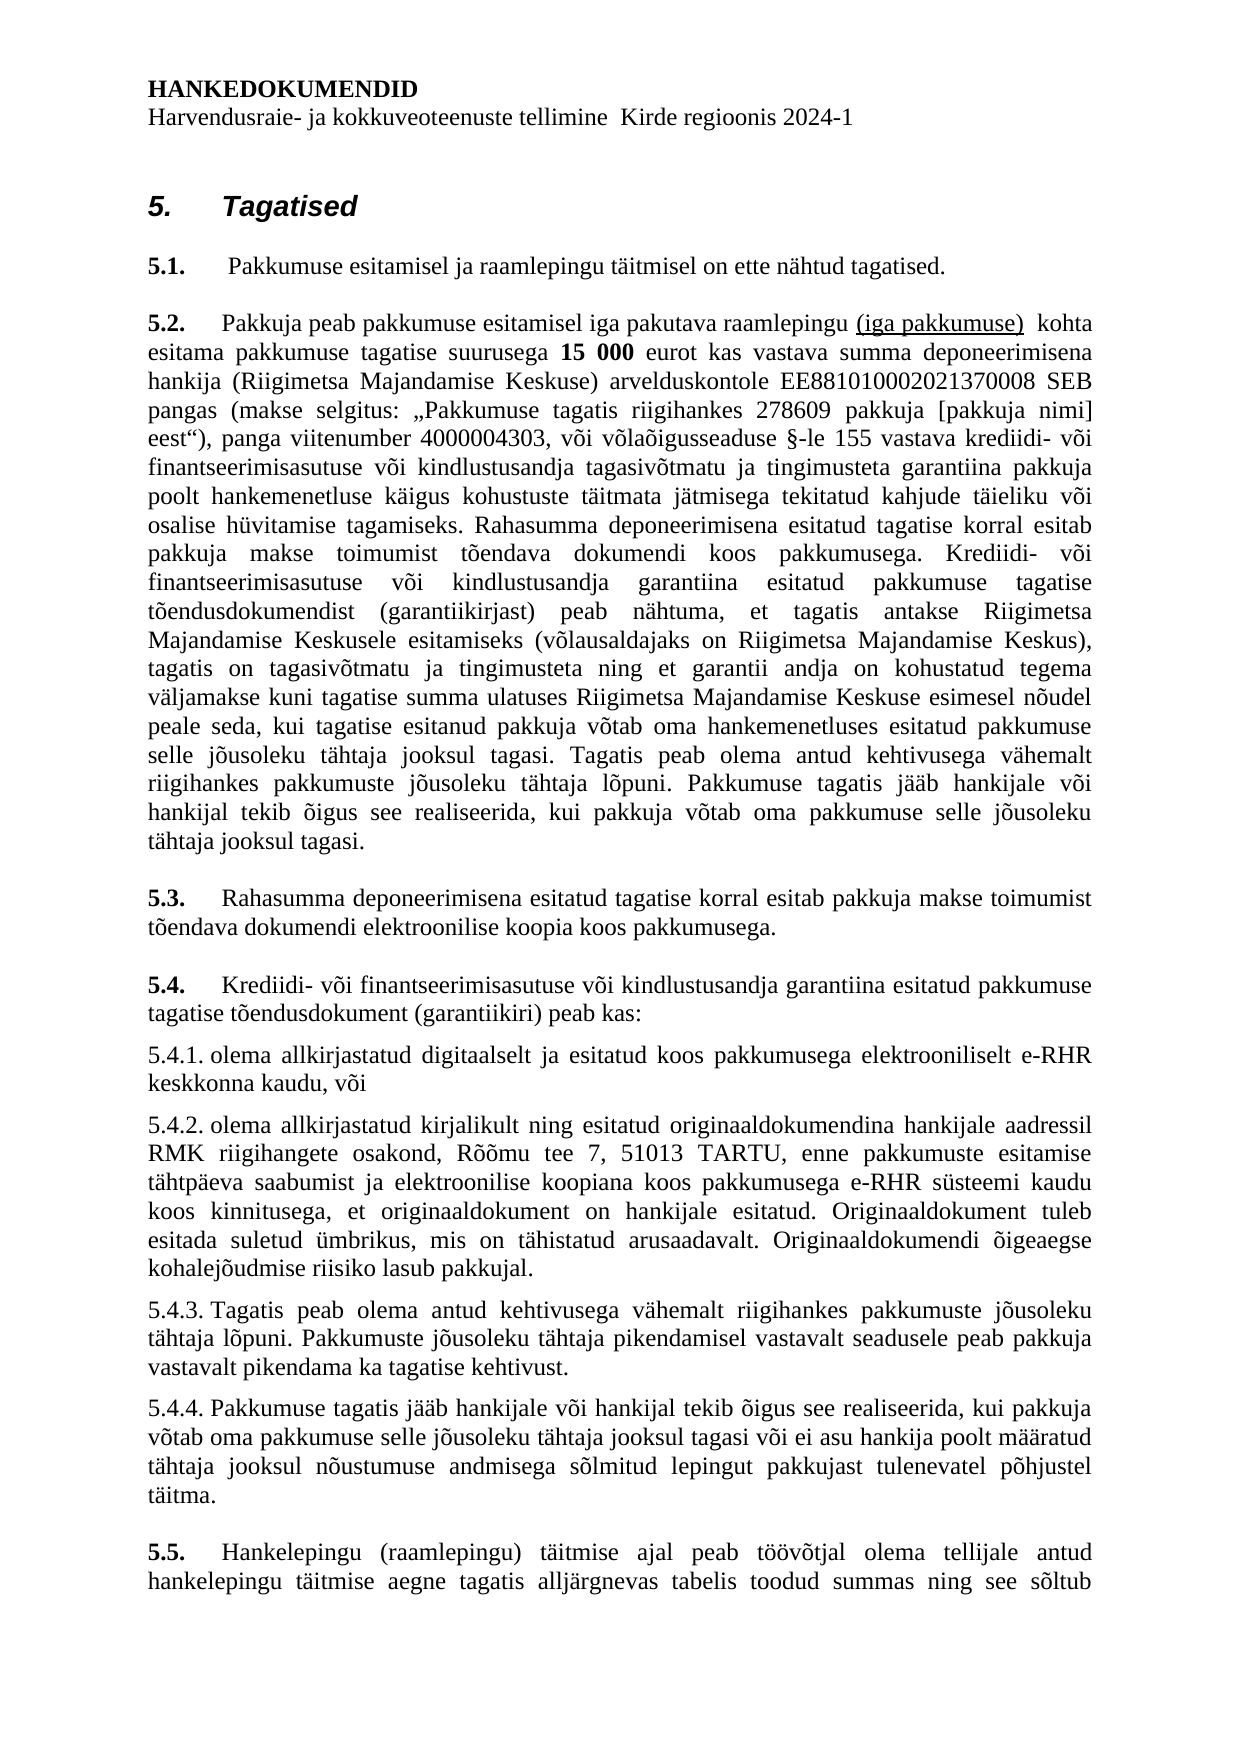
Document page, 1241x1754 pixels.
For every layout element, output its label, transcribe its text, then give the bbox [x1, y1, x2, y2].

list Tagatis peab olema antud kehtivusega vähemalt riigihankes pakkumuste jõusoleku tähtaja lõpuni. Pakkumuste jõusoleku tähtaja pikendamisel vastavalt seadusele peab pakkuja vastavalt pikendama ka tagatise kehtivust. [148, 1295, 1093, 1381]
list olema allkirjastatud digitaalselt ja esitatud koos pakkumusega elektrooniliselt e-RHR keskkonna kaudu, või [148, 1040, 1093, 1097]
list Pakkumuse tagatis jääb hankijale või hankijal tekib õigus see realiseerida, kui pakkuja võtab oma pakkumuse selle jõusoleku tähtaja jooksul tagasi või ei asu hankija poolt määratud tähtaja jooksul nõustumuse andmisega sõlmitud lepingut pakkujast tulenevatel põhjustel täitma. [148, 1393, 1093, 1508]
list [148, 1537, 1093, 1595]
list Pakkumuse esitamisel ja raamlepingu täitmisel on ette nähtud tagatised. [148, 251, 1093, 280]
list Krediidi- või finantseerimisasutuse või kindlustusandja garantiina esitatud pakkumuse tagatise tõendusdokument (garantiikiri) peab kas: [148, 970, 1093, 1027]
list olema allkirjastatud kirjalikult ning esitatud originaaldokumendina hankijale aadressil RMK riigihangete osakond, Rõõmu tee 7, 51013 TARTU, enne pakkumuste esitamise tähtpäeva saabumist ja elektroonilise koopiana koos pakkumusega e-RHR süsteemi kaudu koos kinnitusega, et originaaldokument on hankijale esitatud. Originaaldokument tuleb esitada suletud ümbrikus, mis on tähistatud arusaadavalt. Originaaldokumendi õigeaegse kohalejõudmise riisiko lasub pakkujal. [148, 1110, 1093, 1282]
list Rahasumma deponeerimisena esitatud tagatise korral esitab pakkuja makse toimumist tõendava dokumendi elektroonilise koopia koos pakkumusega. [148, 883, 1093, 941]
list Pakkuja peab pakkumuse esitamisel iga pakutava raamlepingu (iga pakkumuse) kohta esitama pakkumuse tagatise suurusega 15 000 eurot kas vastava summa deponeerimisena hankija (Riigimetsa Majandamise Keskuse) arvelduskontole EE881010002021370008 SEB pangas (makse selgitus: „Pakkumuse tagatis riigihankes 278609 pakkuja [pakkuja nimi] eest“), panga viitenumber 4000004303, või võlaõigusseaduse §-le 155 vastava krediidi- või finantseerimisasutuse või kindlustusandja tagasivõtmatu ja tingimusteta garantiina pakkuja poolt hankemenetluse käigus kohustuste täitmata jätmisega tekitatud kahjude täieliku või osalise hüvitamise tagamiseks. Rahasumma deponeerimisena esitatud tagatise korral esitab pakkuja makse toimumist tõendava dokumendi koos pakkumusega. Krediidi- või finantseerimisasutuse või kindlustusandja garantiina esitatud pakkumuse tagatise tõendusdokumendist (garantiikirjast) peab nähtuma, et tagatis antakse Riigimetsa Majandamise Keskusele esitamiseks (võlausaldajaks on Riigimetsa Majandamise Keskus), tagatis on tagasivõtmatu ja tingimusteta ning et garantii andja on kohustatud tegema väljamakse kuni tagatise summa ulatuses Riigimetsa Majandamise Keskuse esimesel nõudel peale seda, kui tagatise esitanud pakkuja võtab oma hankemenetluses esitatud pakkumuse selle jõusoleku tähtaja jooksul tagasi. Tagatis peab olema antud kehtivusega vähemalt riigihankes pakkumuste jõusoleku tähtaja lõpuni. Pakkumuse tagatis jääb hankijale või hankijal tekib õigus see realiseerida, kui pakkuja võtab oma pakkumuse selle jõusoleku tähtaja jooksul tagasi. [148, 308, 1093, 855]
subtitle Tagatised [148, 189, 1093, 222]
